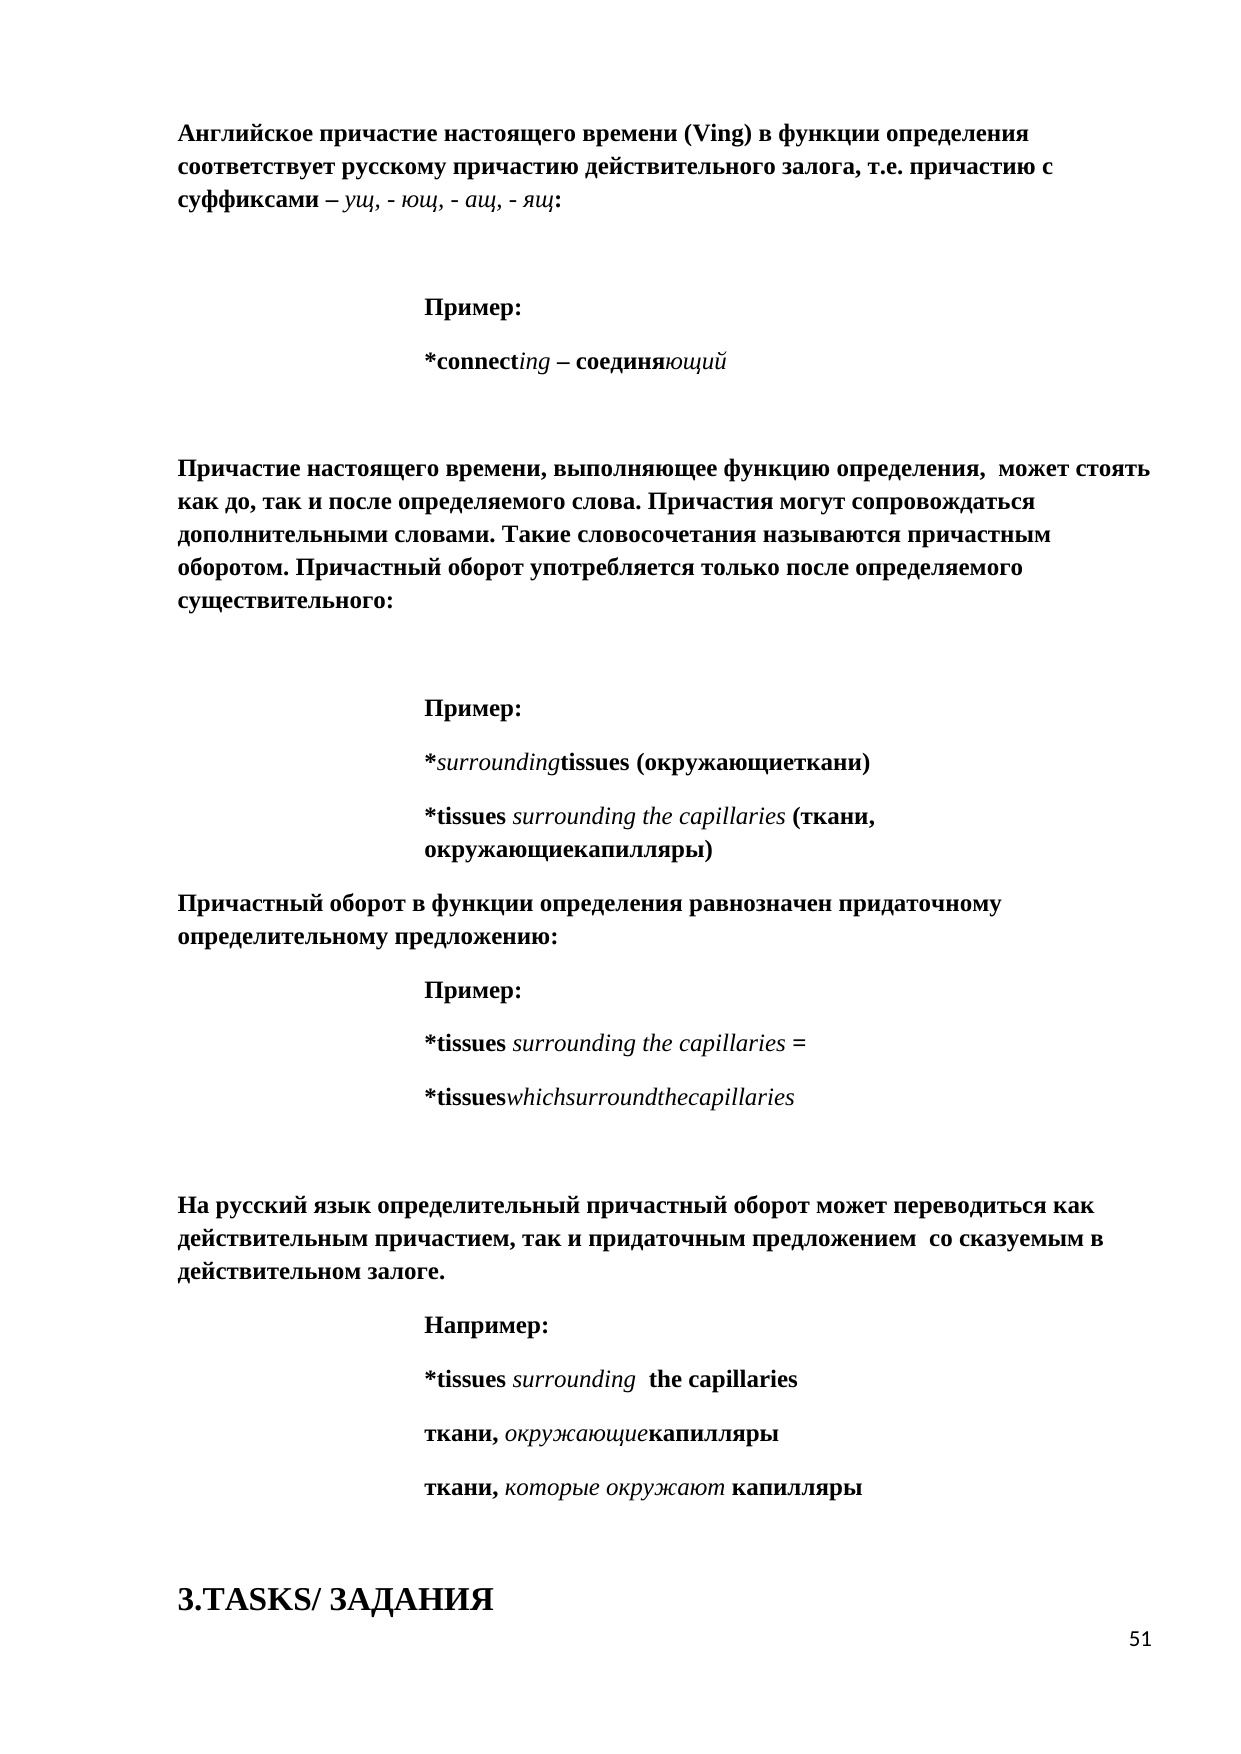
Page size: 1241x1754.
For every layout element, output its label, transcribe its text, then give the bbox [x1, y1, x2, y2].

text Причастный оборот в функции определения равнозначен придаточному определительному предложению: [177, 888, 1152, 949]
text Английское причастие настоящего времени (Ving) в функции определения соответствует русскому причастию действительного залога, т.е. причастию с суффиксами – ущ, - ющ, - ащ, - ящ: [177, 118, 1152, 213]
text *tissues surrounding the capillaries (ткани, окружающиекапилляры) [424, 801, 1152, 863]
text Пример: [424, 292, 1152, 321]
text На русский язык определительный причастный оборот может переводиться как действительным причастием, так и придаточным предложением со сказуемым в действительном залоге. [177, 1190, 1152, 1285]
text Пример: [424, 693, 1152, 722]
text ткани, окружающиекапилляры [424, 1418, 1152, 1446]
text Причастие настоящего времени, выполняющее функцию определения, может стоять как до, так и после определяемого слова. Причастия могут сопровождаться дополнительными словами. Такие словосочетания называются причастным оборотом. Причастный оборот употребляется только после определяемого существительного: [177, 453, 1152, 614]
text *tissueswhichsurroundthecapillaries [424, 1082, 1152, 1111]
text Пример: [424, 975, 1152, 1003]
text *surroundingtissues (окружающиеткани) [424, 747, 1152, 776]
text ткани, которые окружают капилляры [424, 1472, 1152, 1500]
text *tissues surrounding the capillaries [424, 1364, 1152, 1393]
text 3.TASKS/ ЗАДАНИЯ [177, 1579, 1152, 1618]
text *tissues surrounding the capillaries = [424, 1028, 1152, 1057]
text *connecting – соединяющий [424, 346, 1152, 374]
text Например: [424, 1310, 1152, 1339]
